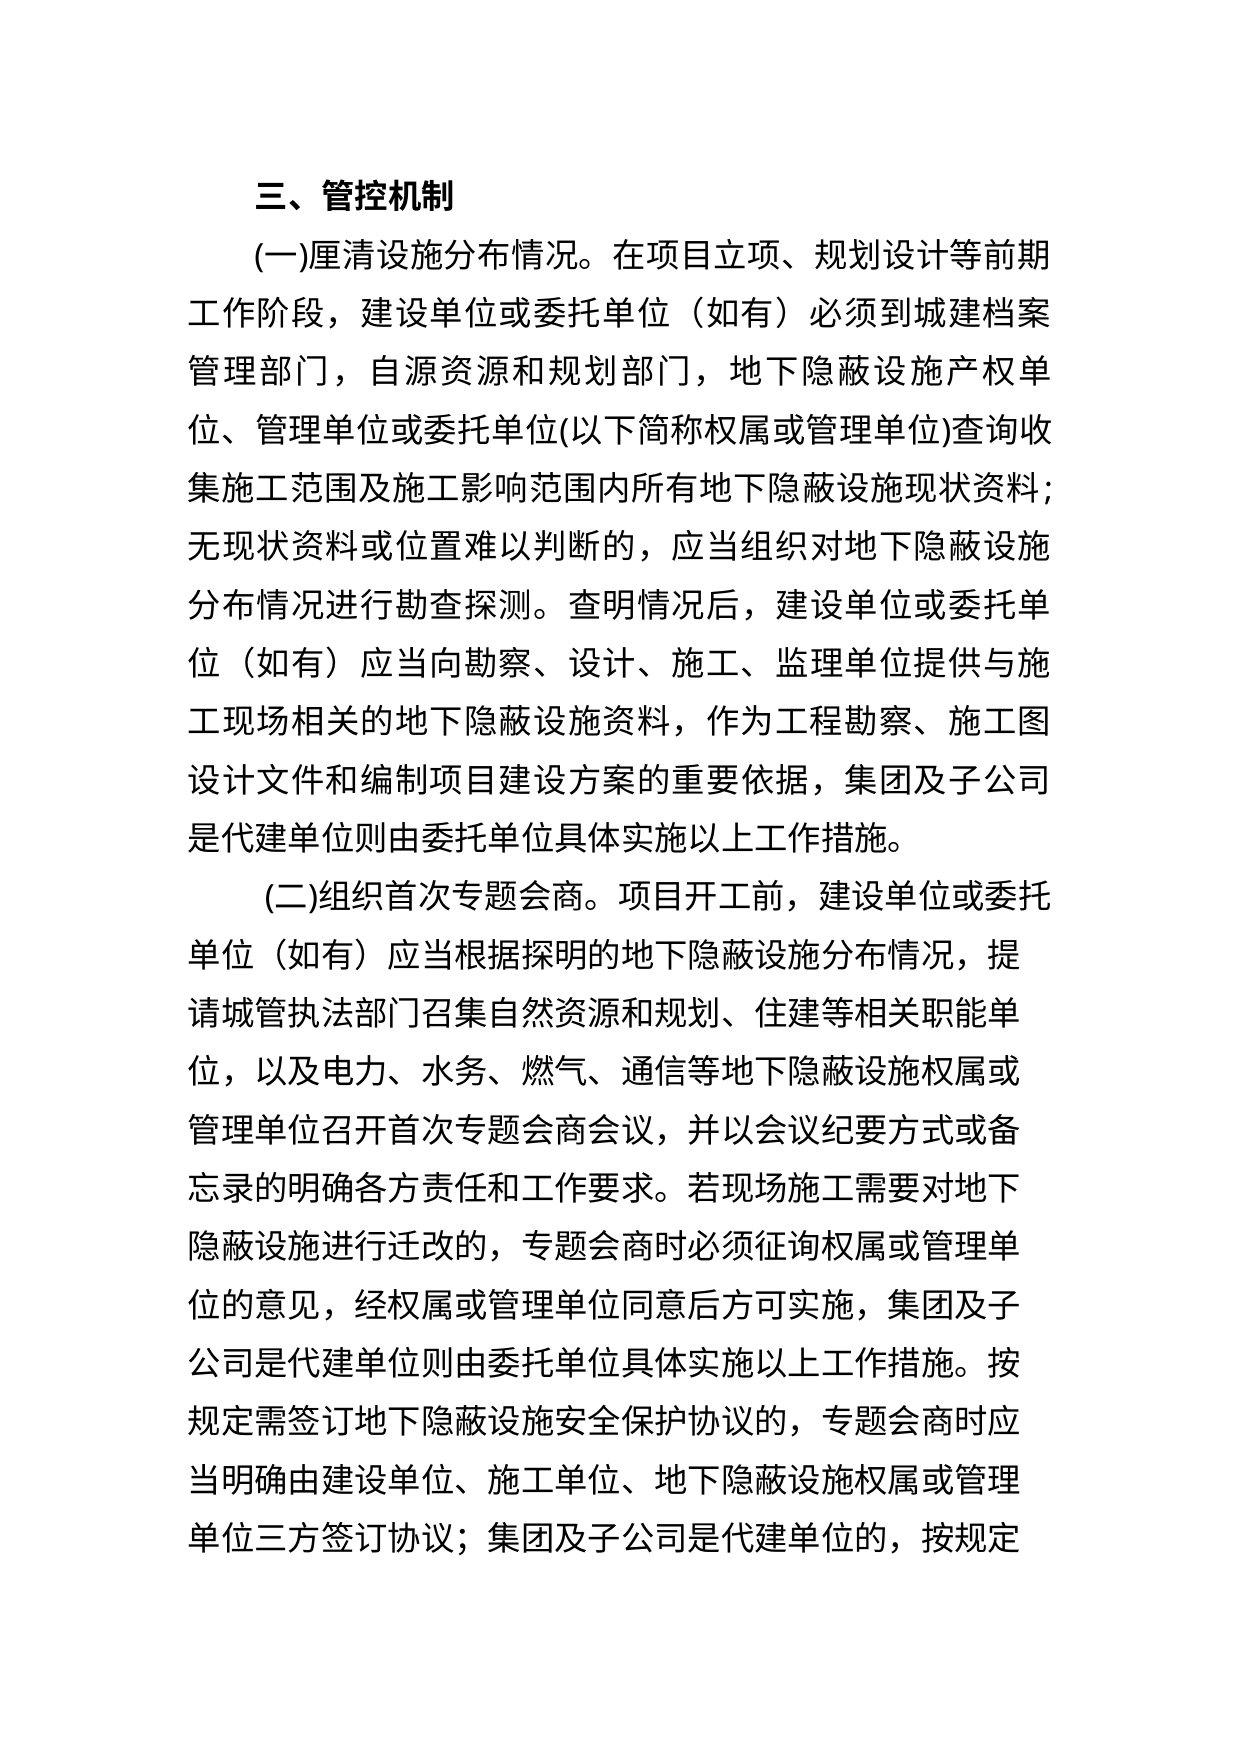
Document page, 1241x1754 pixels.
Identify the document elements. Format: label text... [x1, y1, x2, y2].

text (一)厘清设施分布情况。在项目立项、规划设计等前期工作阶段，建设单位或委托单位（如有）必须到城建档案管理部门，自源资源和规划部门，地下隐蔽设施产权单位、管理单位或委托单位(以下简称权属或管理单位)查询收集施工范围及施工影响范围内所有地下隐蔽设施现状资料;无现状资料或位置难以判断的，应当组织对地下隐蔽设施分布情况进行勘查探测。查明情况后，建设单位或委托单位（如有）应当向勘察、设计、施工、监理单位提供与施工现场相关的地下隐蔽设施资料，作为工程勘察、施工图设计文件和编制项目建设方案的重要依据，集团及子公司是代建单位则由委托单位具体实施以上工作措施。 [187, 220, 1053, 862]
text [187, 862, 1053, 1562]
text 三、管控机制 [187, 162, 1053, 220]
